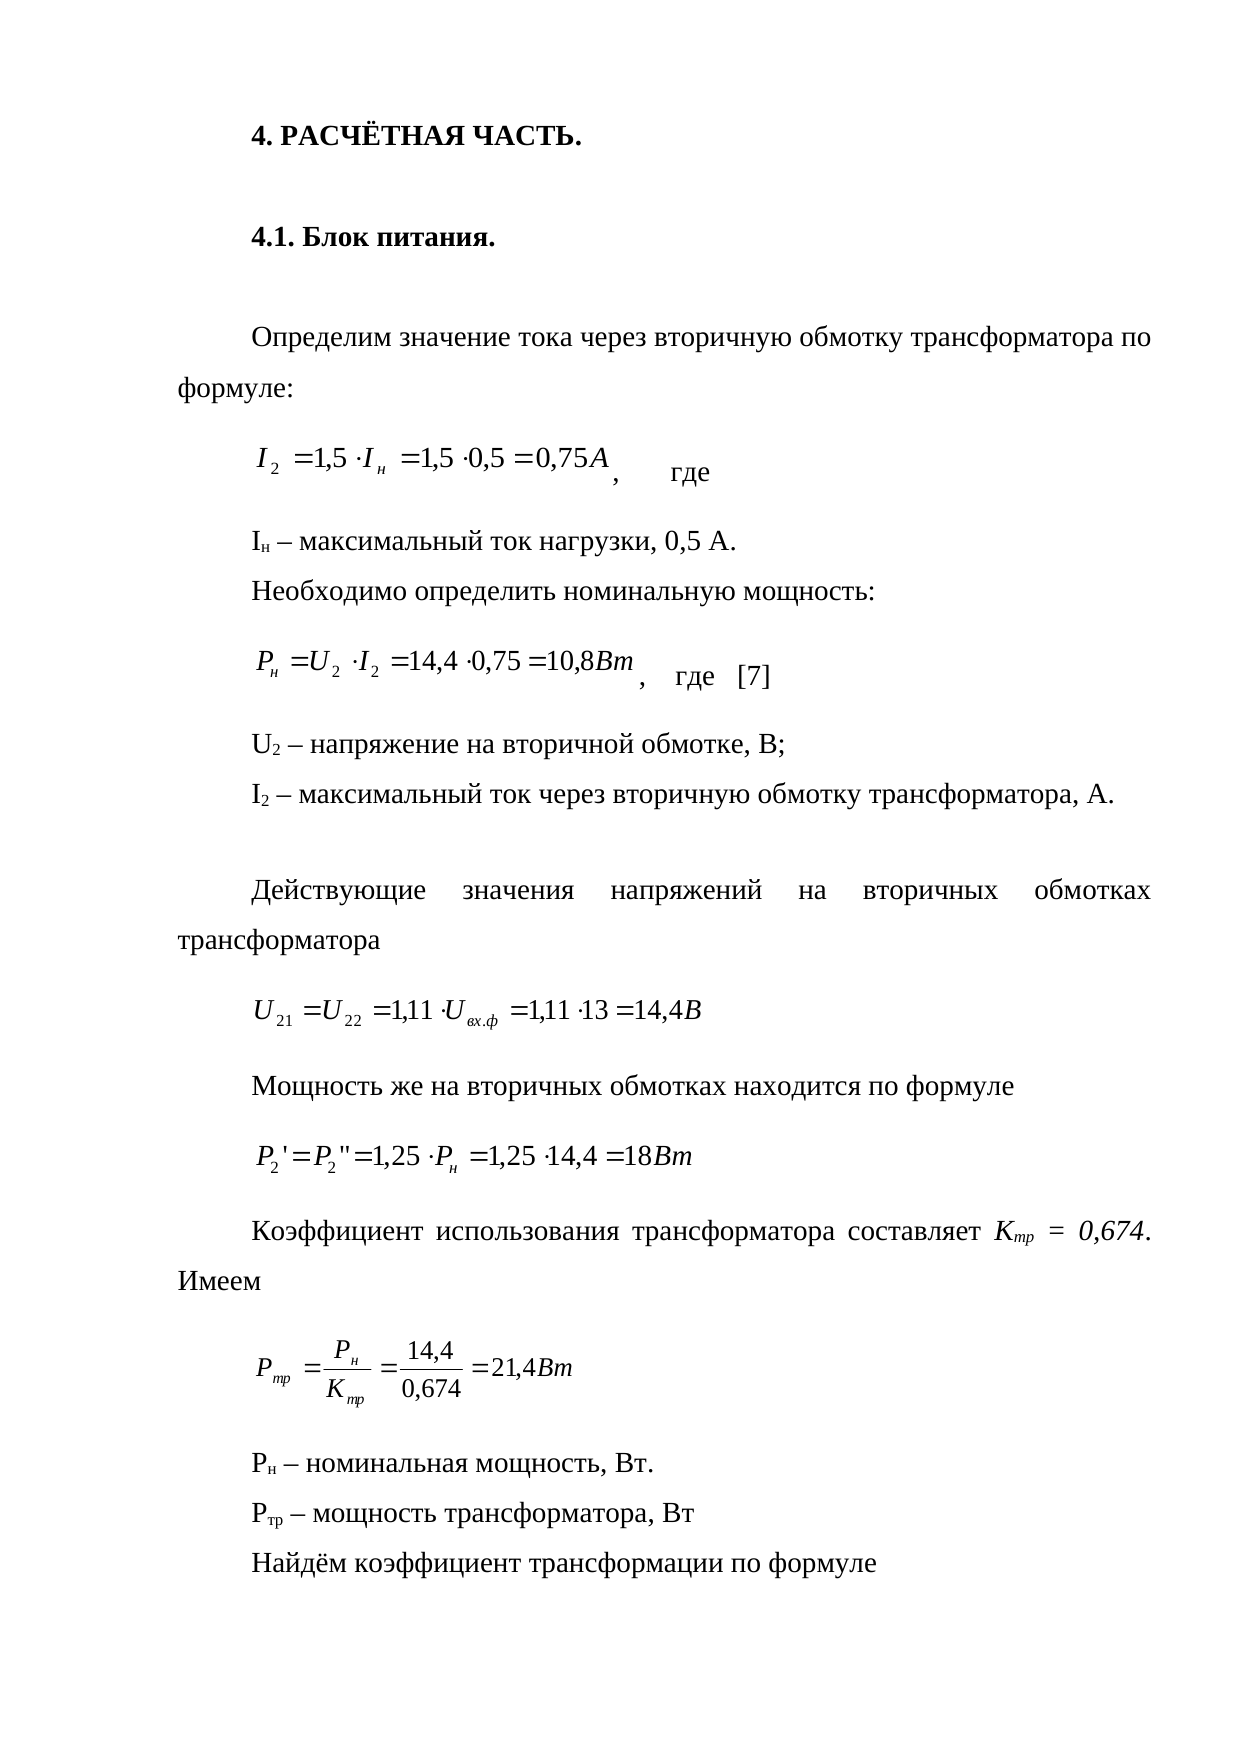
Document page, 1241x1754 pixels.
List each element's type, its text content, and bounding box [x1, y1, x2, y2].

text Pн – номинальная мощность, Вт. [177, 1445, 1152, 1478]
text U2 – напряжение на вторичной обмотке, В; [177, 726, 1152, 759]
text 4. РАСЧЁТНАЯ ЧАСТЬ. [177, 118, 1152, 152]
text 4.1. Блок питания. [177, 219, 1152, 252]
text Коэффициент использования трансформатора составляет Ктр = 0,674. Имеем [177, 1213, 1152, 1297]
text Найдём коэффициент трансформации по формуле [177, 1546, 1152, 1579]
text , где [7] [177, 641, 1152, 691]
text I2 – максимальный ток через вторичную обмотку трансформатора, А. [177, 776, 1152, 810]
text Мощность же на вторичных обмотках находится по формуле [177, 1068, 1152, 1102]
text , где [177, 438, 1152, 488]
text Необходимо определить номинальную мощность: [177, 573, 1152, 607]
text Iн – максимальный ток нагрузки, 0,5 А. [177, 523, 1152, 556]
text Pтр – мощность трансформатора, Вт [177, 1495, 1152, 1529]
text Определим значение тока через вторичную обмотку трансформатора по формуле: [177, 319, 1152, 403]
text Действующие значения напряжений на вторичных обмотках трансформатора [177, 872, 1152, 956]
